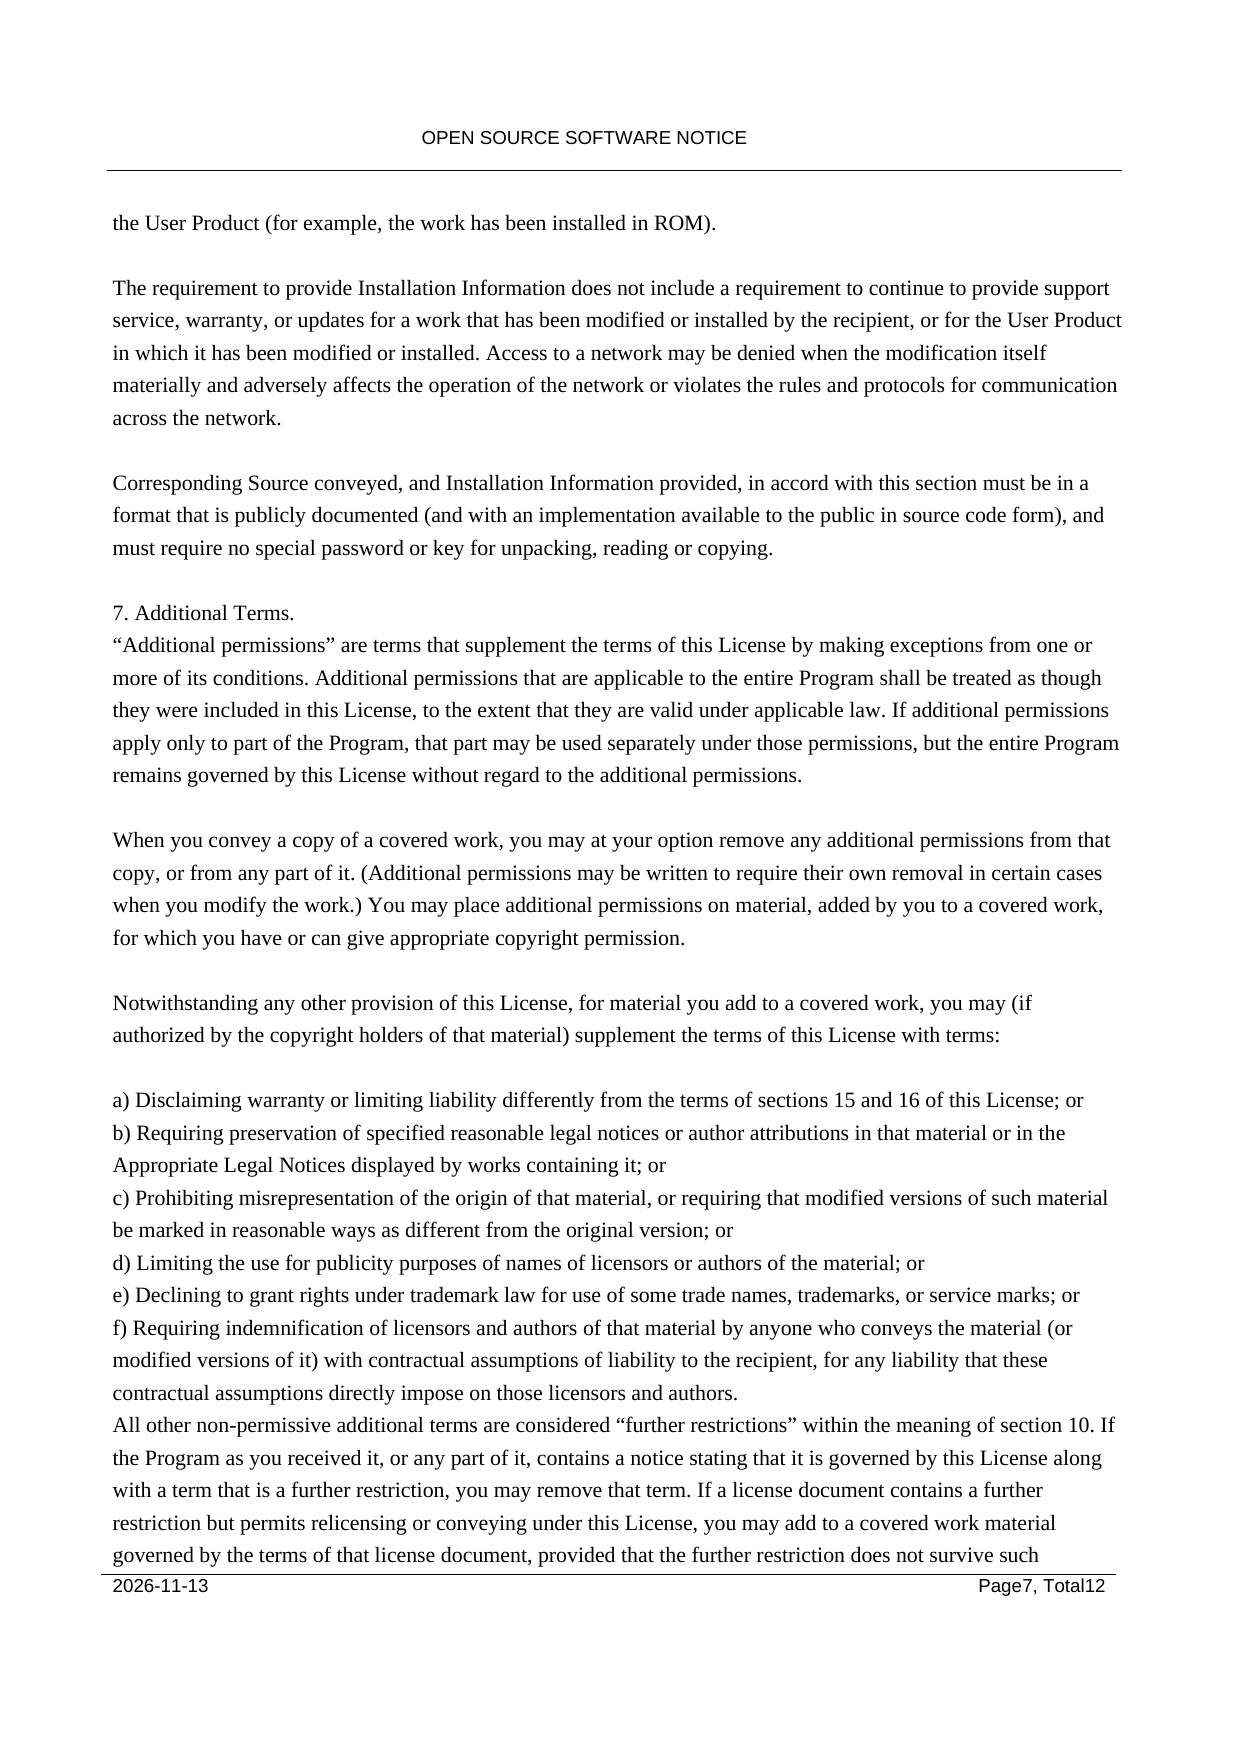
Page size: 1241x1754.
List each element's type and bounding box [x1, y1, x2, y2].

text [112, 206, 1128, 1571]
